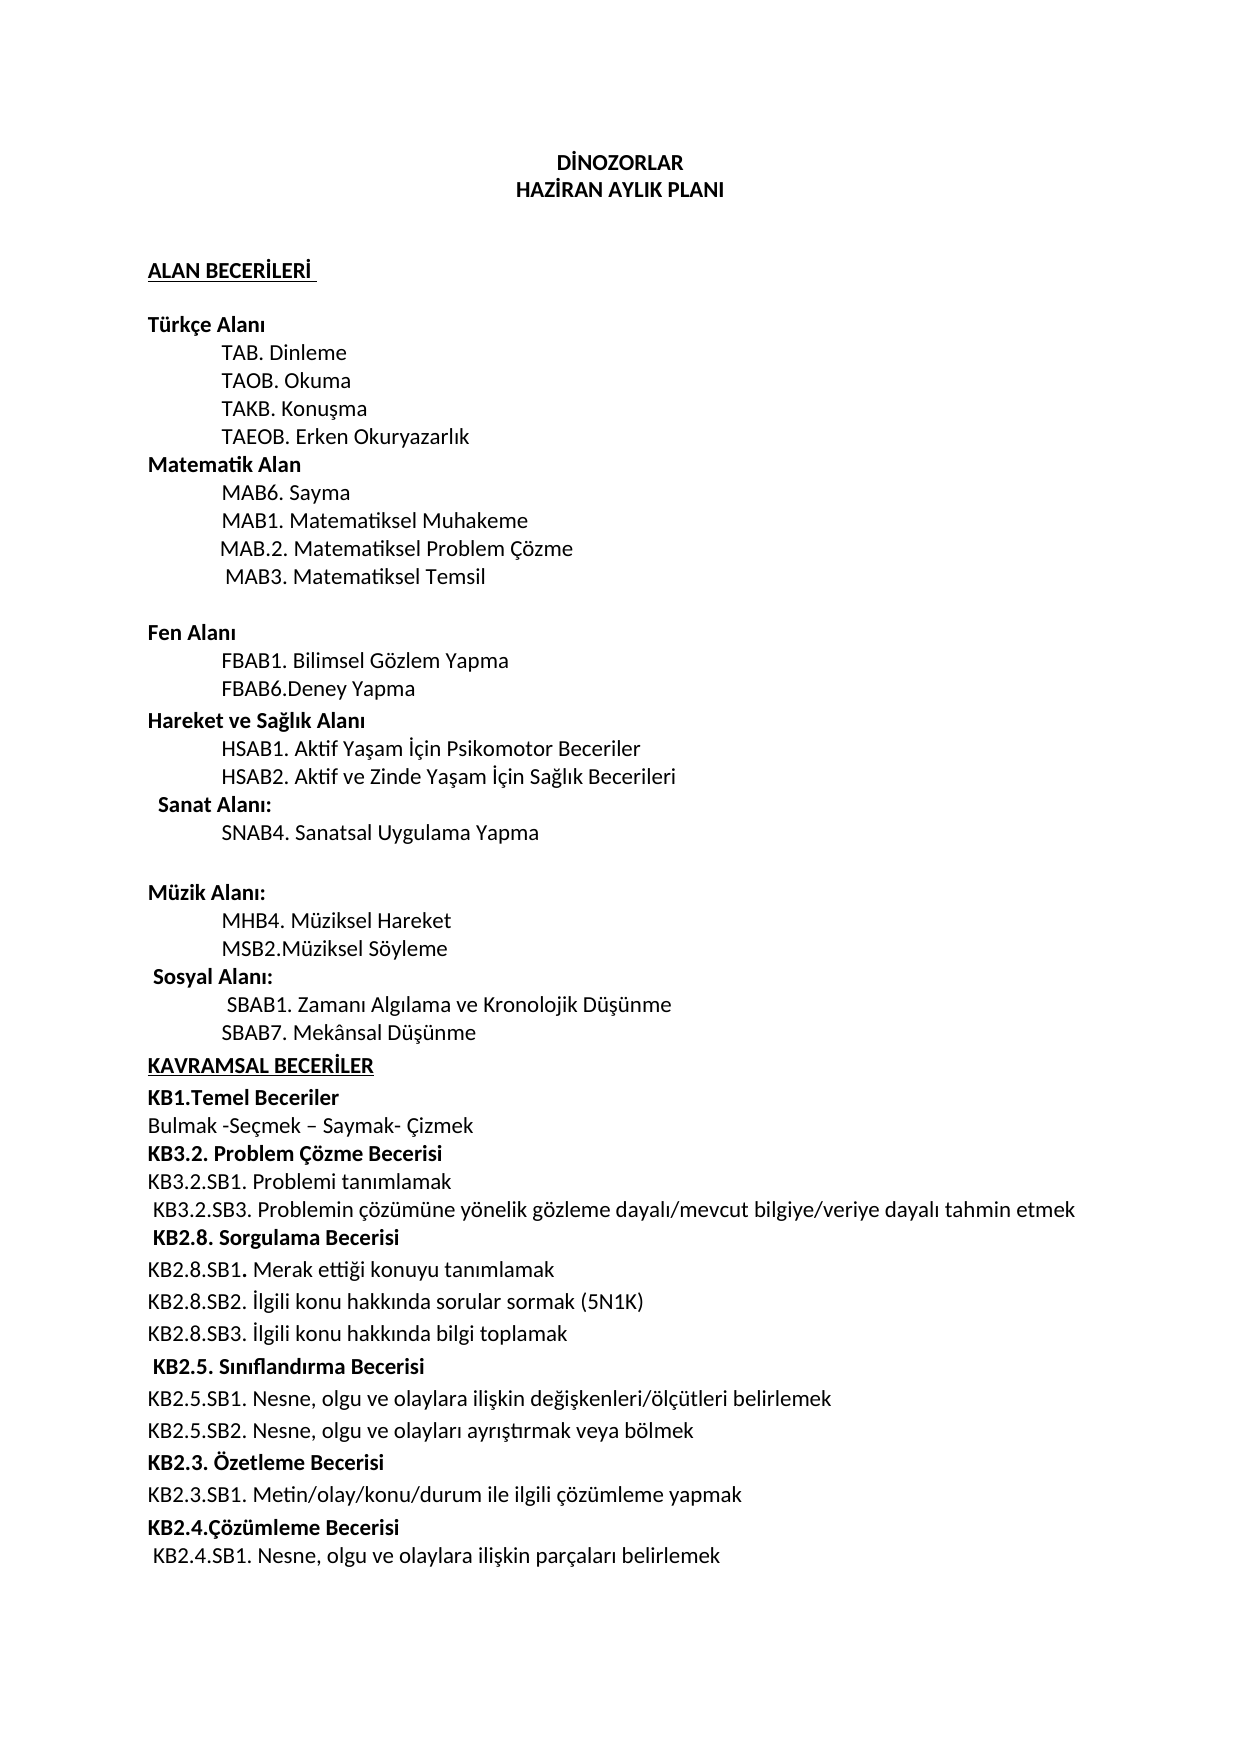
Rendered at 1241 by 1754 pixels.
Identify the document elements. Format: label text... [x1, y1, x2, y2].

text TAEOB. Erken Okuryazarlık [148, 422, 1093, 450]
text FBAB6.Deney Yapma [148, 674, 1093, 702]
text KB2.8.SB2. İlgili konu hakkında sorular sormak (5N1K) [148, 1287, 1093, 1315]
text Matematik Alan [148, 450, 1093, 478]
text MAB1. Matematiksel Muhakeme [148, 506, 1093, 534]
text Bulmak -Seçmek – Saymak- Çizmek [148, 1111, 1093, 1139]
text Türkçe Alanı [148, 310, 1093, 338]
text KB2.8.SB3. İlgili konu hakkında bilgi toplamak [148, 1319, 1093, 1348]
text TAKB. Konuşma [148, 394, 1093, 422]
text KB2.3. Özetleme Becerisi [148, 1448, 1093, 1476]
text KB2.3.SB1. Metin/olay/konu/durum ile ilgili çözümleme yapmak [148, 1481, 1093, 1508]
text KB2.8.SB1. Merak ettiği konuyu tanımlamak [148, 1255, 1093, 1283]
text FBAB1. Bilimsel Gözlem Yapma [148, 646, 1093, 674]
text HSAB1. Aktif Yaşam İçin Psikomotor Beceriler [148, 734, 1093, 762]
text SBAB1. Zamanı Algılama ve Kronolojik Düşünme [148, 991, 1093, 1018]
text HAZİRAN AYLIK PLANI [148, 176, 1093, 204]
text KB2.5.SB2. Nesne, olgu ve olayları ayrıştırmak veya bölmek [148, 1416, 1093, 1444]
text MSB2.Müziksel Söyleme [148, 934, 1093, 962]
text ALAN BECERİLERİ [148, 257, 1093, 285]
text MAB6. Sayma [148, 478, 1093, 506]
text Fen Alanı [148, 618, 1093, 646]
text DİNOZORLAR [148, 148, 1093, 176]
text Hareket ve Sağlık Alanı [148, 706, 1093, 734]
text SBAB7. Mekânsal Düşünme [148, 1018, 1093, 1047]
text KAVRAMSAL BECERİLER [148, 1051, 1093, 1079]
text TAOB. Okuma [148, 366, 1093, 394]
text Sosyal Alanı: [148, 962, 1093, 991]
text KB2.4.Çözümleme Becerisi [148, 1513, 1093, 1541]
text KB2.5.SB1. Nesne, olgu ve olaylara ilişkin değişkenleri/ölçütleri belirlemek [148, 1384, 1093, 1412]
text Sanat Alanı: [148, 790, 1093, 818]
text MAB.2. Matematiksel Problem Çözme [148, 534, 1093, 562]
text HSAB2. Aktif ve Zinde Yaşam İçin Sağlık Becerileri [148, 762, 1093, 790]
text KB3.2.SB1. Problemi tanımlamak [148, 1167, 1093, 1195]
text Müzik Alanı: [148, 878, 1093, 906]
text SNAB4. Sanatsal Uygulama Yapma [148, 818, 1093, 846]
text KB2.4.SB1. Nesne, olgu ve olaylara ilişkin parçaları belirlemek [148, 1541, 1093, 1569]
text KB3.2.SB3. Problemin çözümüne yönelik gözleme dayalı/mevcut bilgiye/veriye dayalı tahmin etmek [148, 1195, 1093, 1223]
text MHB4. Müziksel Hareket [148, 906, 1093, 934]
text KB3.2. Problem Çözme Becerisi [148, 1139, 1093, 1167]
text MAB3. Matematiksel Temsil [148, 562, 1093, 590]
text KB1.Temel Beceriler [148, 1083, 1093, 1111]
text KB2.8. Sorgulama Becerisi [148, 1223, 1093, 1251]
text TAB. Dinleme [148, 338, 1093, 366]
text KB2.5. Sınıflandırma Becerisi [148, 1352, 1093, 1380]
